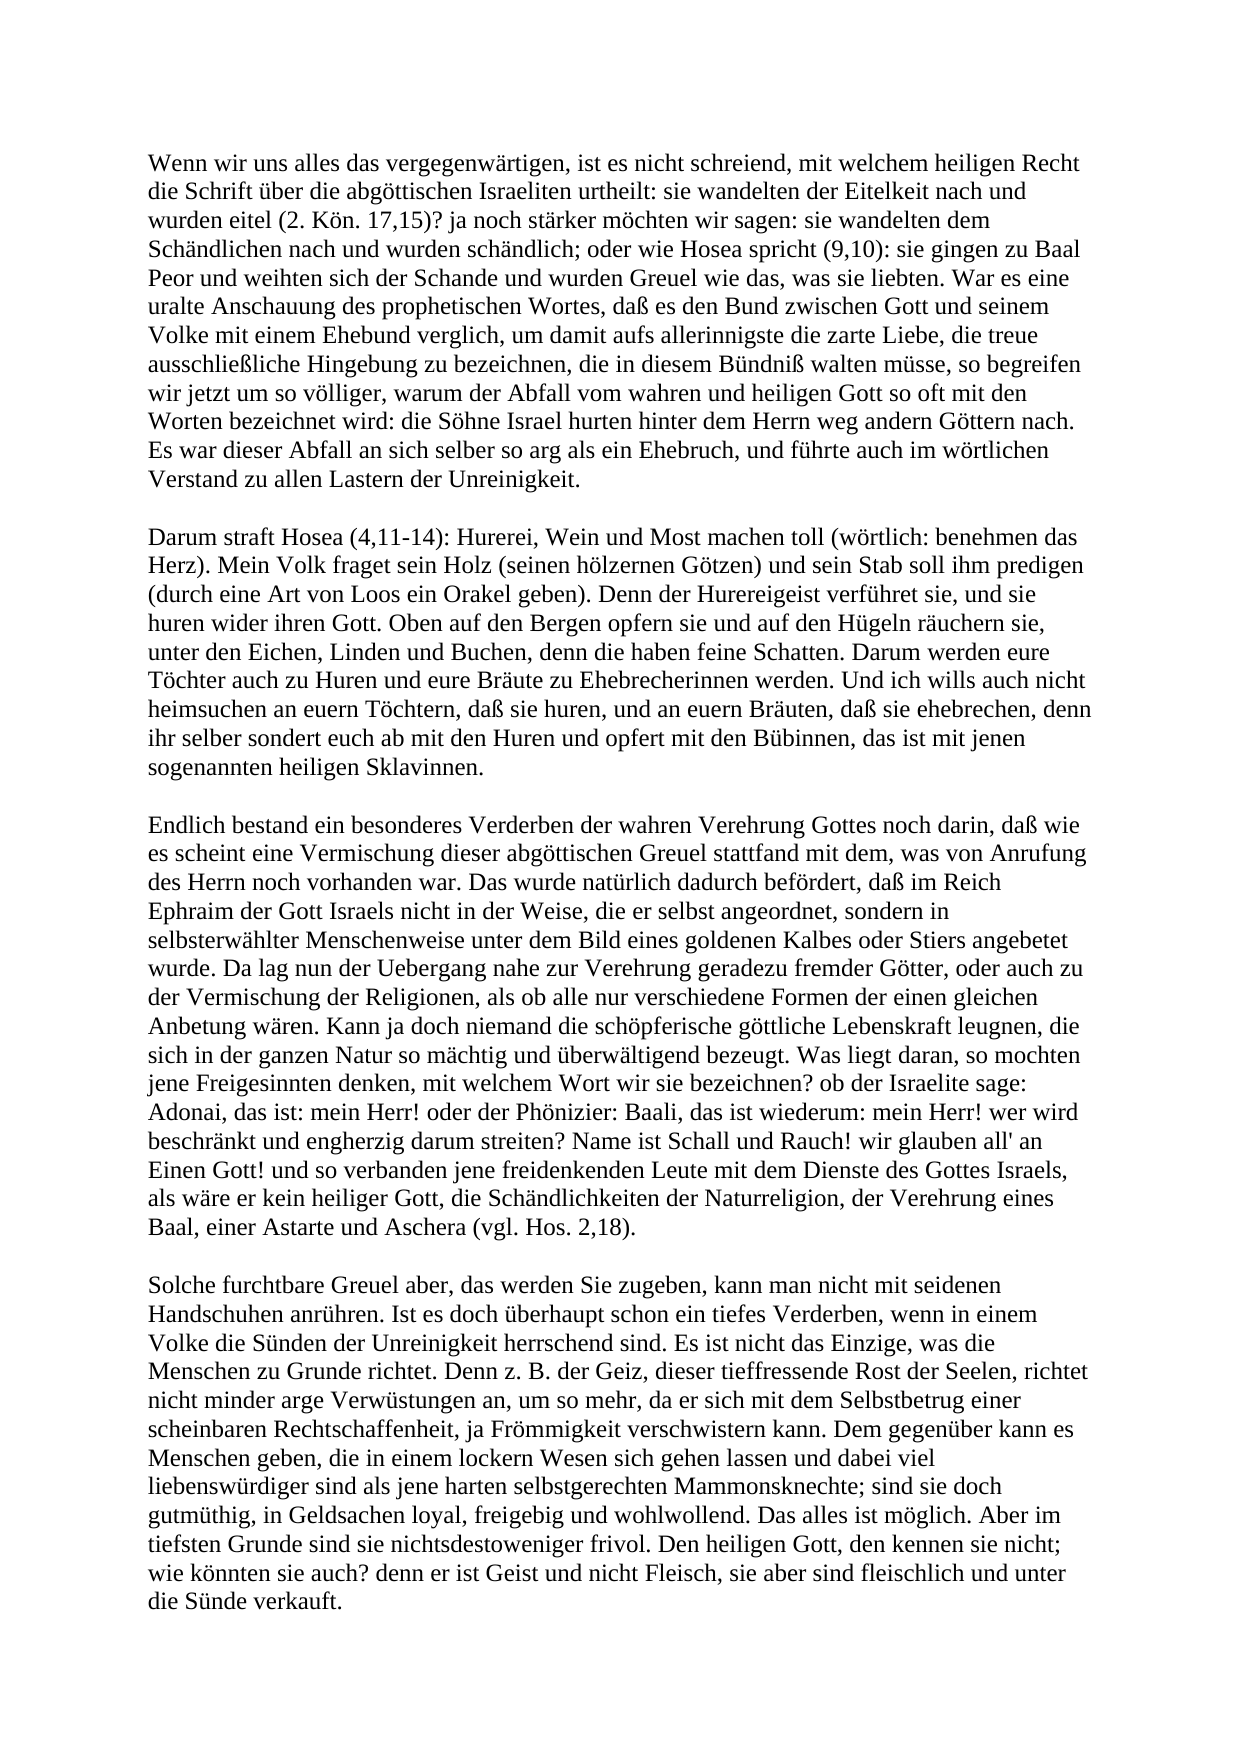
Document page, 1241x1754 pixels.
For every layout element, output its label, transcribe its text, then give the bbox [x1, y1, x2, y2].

text Wenn wir uns alles das vergegenwärtigen, ist es nicht schreiend, mit welchem heiligen Recht die Schrift über die abgöttischen Israeliten urtheilt: sie wandelten der Eitelkeit nach und wurden eitel (2. Kön. 17,15)? ja noch stärker möchten wir sagen: sie wandelten dem Schändlichen nach und wurden schändlich; oder wie Hosea spricht (9,10): sie gingen zu Baal Peor und weihten sich der Schande und wurden Greuel wie das, was sie liebten. War es eine uralte Anschauung des prophetischen Wortes, daß es den Bund zwischen Gott und seinem Volke mit einem Ehebund verglich, um damit aufs allerinnigste die zarte Liebe, die treue ausschließliche Hingebung zu bezeichnen, die in diesem Bündniß walten müsse, so begreifen wir jetzt um so völliger, warum der Abfall vom wahren und heiligen Gott so oft mit den Worten bezeichnet wird: die Söhne Israel hurten hinter dem Herrn weg andern Göttern nach. Es war dieser Abfall an sich selber so arg als ein Ehebruch, und führte auch im wörtlichen Verstand zu allen Lastern der Unreinigkeit. [148, 148, 1093, 493]
text Darum straft Hosea (4,11-14): Hurerei, Wein und Most machen toll (wörtlich: benehmen das Herz). Mein Volk fraget sein Holz (seinen hölzernen Götzen) und sein Stab soll ihm predigen (durch eine Art von Loos ein Orakel geben). Denn der Hurereigeist verführet sie, und sie huren wider ihren Gott. Oben auf den Bergen opfern sie und auf den Hügeln räuchern sie, unter den Eichen, Linden und Buchen, denn die haben feine Schatten. Darum werden eure Töchter auch zu Huren und eure Bräute zu Ehebrecherinnen werden. Und ich wills auch nicht heimsuchen an euern Töchtern, daß sie huren, und an euern Bräuten, daß sie ehebrechen, denn ihr selber sondert euch ab mit den Huren und opfert mit den Bübinnen, das ist mit jenen sogenannten heiligen Sklavinnen. [148, 522, 1093, 781]
text Solche furchtbare Greuel aber, das werden Sie zugeben, kann man nicht mit seidenen Handschuhen anrühren. Ist es doch überhaupt schon ein tiefes Verderben, wenn in einem Volke die Sünden der Unreinigkeit herrschend sind. Es ist nicht das Einzige, was die Menschen zu Grunde richtet. Denn z. B. der Geiz, dieser tieffressende Rost der Seelen, richtet nicht minder arge Verwüstungen an, um so mehr, da er sich mit dem Selbstbetrug einer scheinbaren Rechtschaffenheit, ja Frömmigkeit verschwistern kann. Dem gegenüber kann es Menschen geben, die in einem lockern Wesen sich gehen lassen und dabei viel liebenswürdiger sind als jene harten selbstgerechten Mammonsknechte; sind sie doch gutmüthig, in Geldsachen loyal, freigebig und wohlwollend. Das alles ist möglich. Aber im tiefsten Grunde sind sie nichtsdestoweniger frivol. Den heiligen Gott, den kennen sie nicht; wie könnten sie auch? denn er ist Geist und nicht Fleisch, sie aber sind fleischlich und unter die Sünde verkauft. [148, 1270, 1093, 1615]
text Endlich bestand ein besonderes Verderben der wahren Verehrung Gottes noch darin, daß wie es scheint eine Vermischung dieser abgöttischen Greuel stattfand mit dem, was von Anrufung des Herrn noch vorhanden war. Das wurde natürlich dadurch befördert, daß im Reich Ephraim der Gott Israels nicht in der Weise, die er selbst angeordnet, sondern in selbsterwählter Menschenweise unter dem Bild eines goldenen Kalbes oder Stiers angebetet wurde. Da lag nun der Uebergang nahe zur Verehrung geradezu fremder Götter, oder auch zu der Vermischung der Religionen, als ob alle nur verschiedene Formen der einen gleichen Anbetung wären. Kann ja doch niemand die schöpferische göttliche Lebenskraft leugnen, die sich in der ganzen Natur so mächtig und überwältigend bezeugt. Was liegt daran, so mochten jene Freigesinnten denken, mit welchem Wort wir sie bezeichnen? ob der Israelite sage: Adonai, das ist: mein Herr! oder der Phönizier: Baali, das ist wiederum: mein Herr! wer wird beschränkt und engherzig darum streiten? Name ist Schall und Rauch! wir glauben all' an Einen Gott! und so verbanden jene freidenkenden Leute mit dem Dienste des Gottes Israels, als wäre er kein heiliger Gott, die Schändlichkeiten der Naturreligion, der Verehrung eines Baal, einer Astarte und Aschera (vgl. Hos. 2,18). [148, 810, 1093, 1241]
